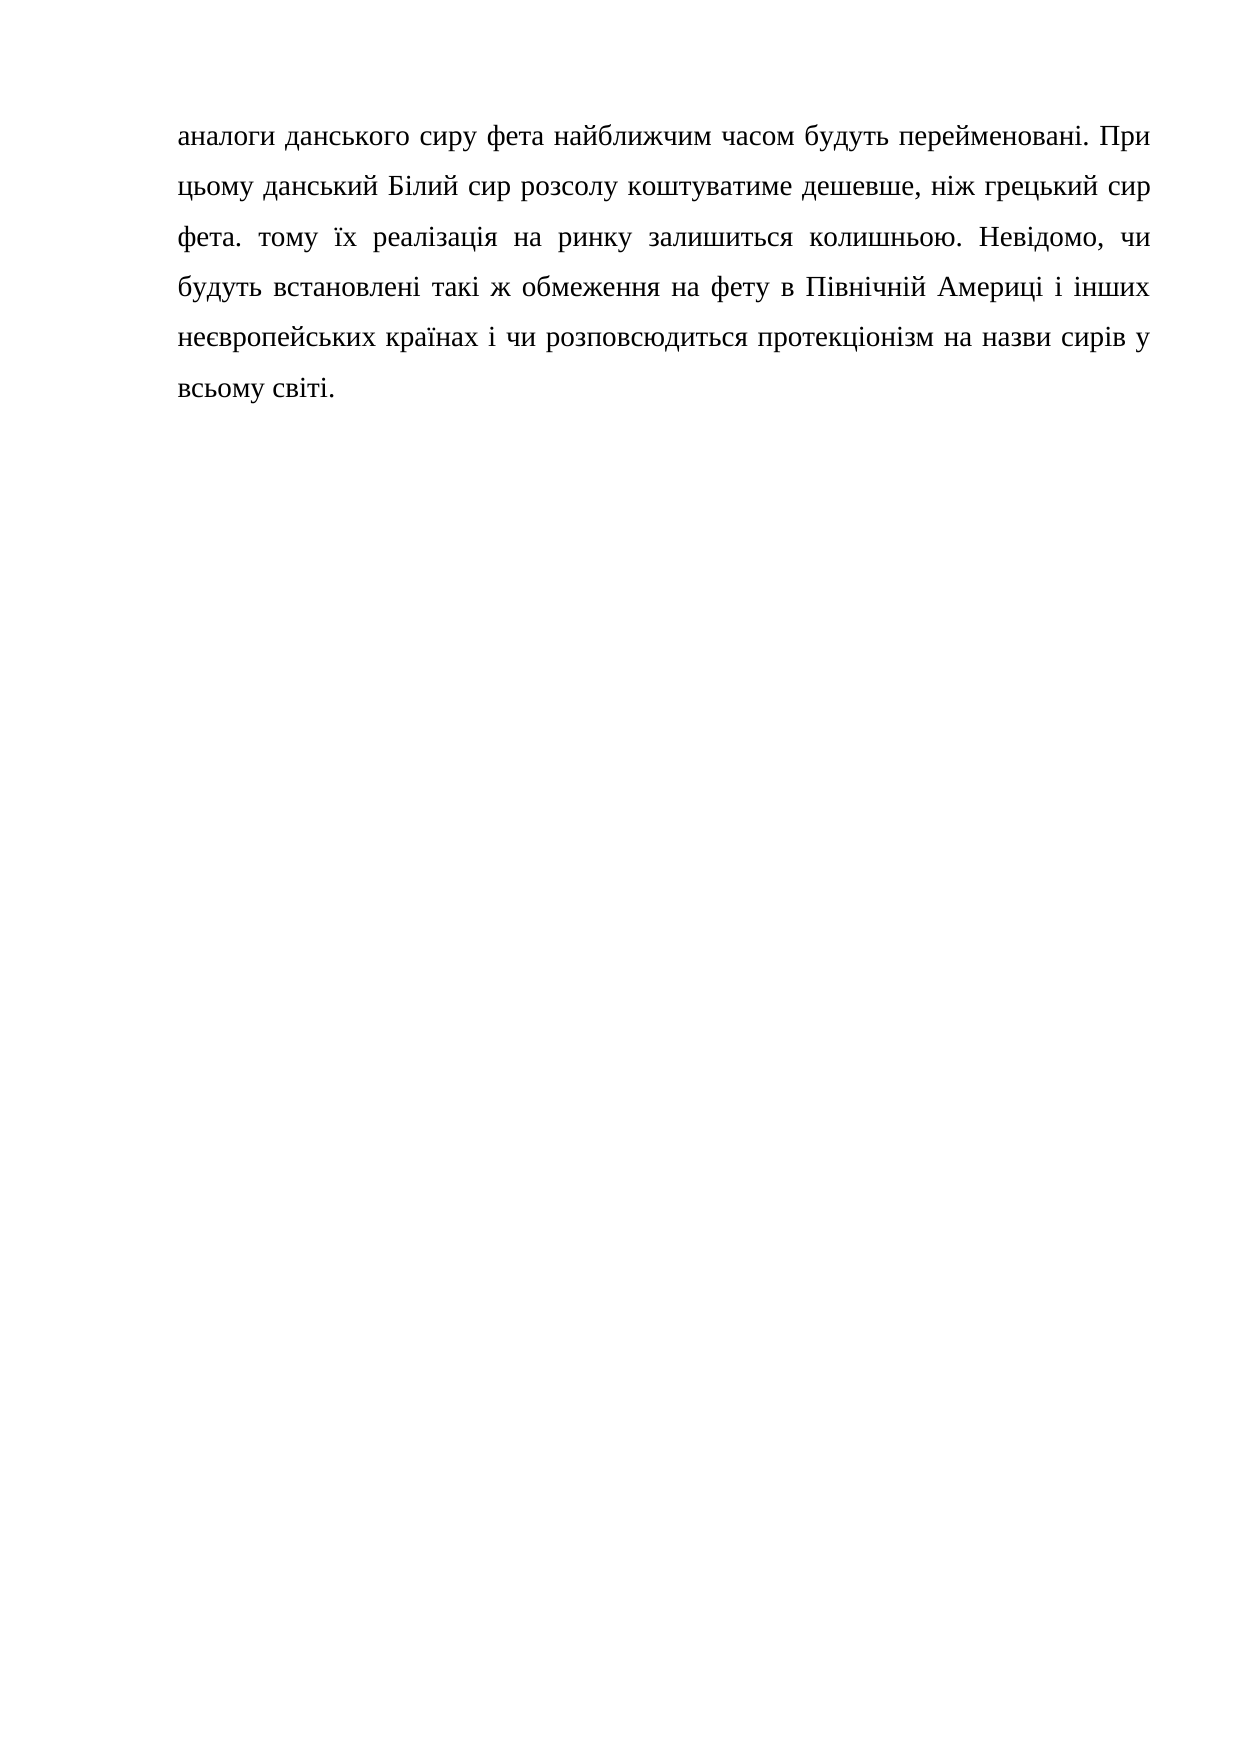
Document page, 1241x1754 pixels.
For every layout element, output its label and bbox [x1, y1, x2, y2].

text [177, 118, 1152, 403]
